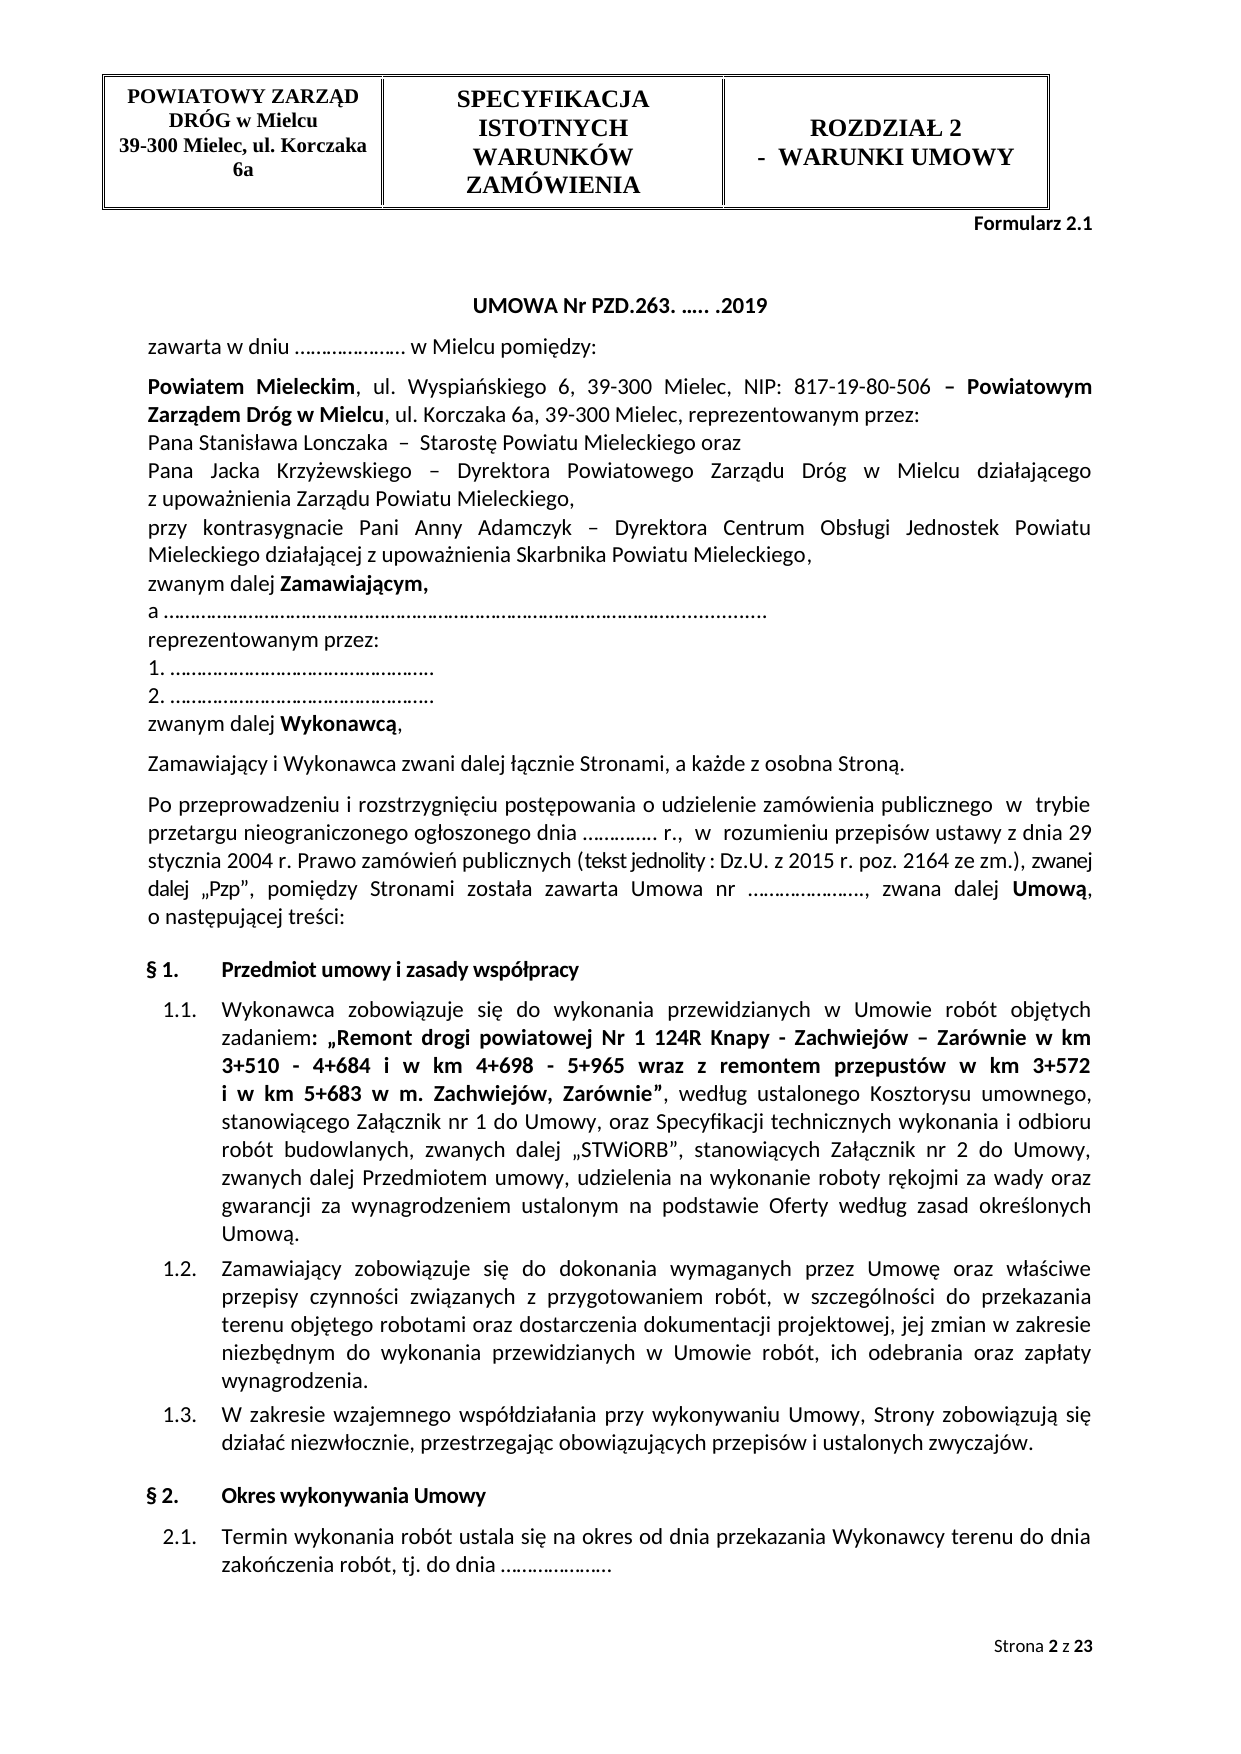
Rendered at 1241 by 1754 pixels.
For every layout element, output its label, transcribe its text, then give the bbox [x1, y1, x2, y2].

subtitle Termin wykonania robót ustala się na okres od dnia przekazania Wykonawcy terenu do dnia zakończenia robót, tj. do dnia ………………… [162, 1522, 1093, 1578]
subtitle Przedmiot umowy i zasady współpracy [162, 955, 1093, 983]
text Pana Jacka Krzyżewskiego – Dyrektora Powiatowego Zarządu Dróg w Mielcu działającego z upoważnienia Zarządu Powiatu Mieleckiego, [148, 457, 1093, 513]
text a ……………………………………………………………………………………................. [148, 597, 1093, 625]
subtitle W zakresie wzajemnego współdziałania przy wykonywaniu Umowy, Strony zobowiązują się działać niezwłocznie, przestrzegając obowiązujących przepisów i ustalonych zwyczajów. [162, 1400, 1093, 1456]
text 1. ………………………………………….. [148, 653, 1093, 681]
text Pana Stanisława Lonczaka – Starostę Powiatu Mieleckiego oraz [148, 428, 1093, 457]
subtitle Wykonawca zobowiązuje się do wykonania przewidzianych w Umowie robót objętych zadaniem: „Remont drogi powiatowej Nr 1 124R Knapy - Zachwiejów – Zarównie w km 3+510 - 4+684 i w km 4+698 - 5+965 wraz z remontem przepustów w km 3+572 i w km 5+683 w m. Zachwiejów, Zarównie”, według ustalonego Kosztorysu umownego, stanowiącego Załącznik nr 1 do Umowy, oraz Specyfikacji technicznych wykonania i odbioru robót budowlanych, zwanych dalej „STWiORB”, stanowiących Załącznik nr 2 do Umowy, zwanych dalej Przedmiotem umowy, udzielenia na wykonanie roboty rękojmi za wady oraz gwarancji za wynagrodzeniem ustalonym na podstawie Oferty według zasad określonych Umową. [162, 995, 1093, 1248]
text zwanym dalej Zamawiającym, [148, 569, 1093, 597]
text reprezentowanym przez: [148, 625, 1093, 653]
text 2. ………………………………………….. [148, 681, 1093, 709]
text Powiatem Mieleckim, ul. Wyspiańskiego 6, 39-300 Mielec, NIP: 817-19-80-506 – Powiatowym Zarządem Dróg w Mielcu, ul. Korczaka 6a, 39-300 Mielec, reprezentowanym przez: [148, 372, 1093, 428]
text Po przeprowadzeniu i rozstrzygnięciu postępowania o udzielenie zamówienia publicznego w trybie przetargu nieograniczonego ogłoszonego dnia ………….. r., w rozumieniu przepisów ustawy z dnia 29 stycznia 2004 r. Prawo zamówień publicznych (tekst jednolity : Dz.U. z 2015 r. poz. 2164 ze zm.), zwanej dalej „Pzp”, pomiędzy Stronami została zawarta Umowa nr …………………., zwana dalej Umową, o następującej treści: [148, 790, 1093, 930]
subtitle Okres wykonywania Umowy [162, 1481, 1093, 1509]
text zwanym dalej Wykonawcą, [148, 709, 1093, 737]
text UMOWA Nr PZD.263. ….. .2019 [148, 291, 1093, 319]
text przy kontrasygnacie Pani Anny Adamczyk – Dyrektora Centrum Obsługi Jednostek Powiatu Mieleckiego działającej z upoważnienia Skarbnika Powiatu Mieleckiego, [148, 513, 1093, 569]
text Zamawiający i Wykonawca zwani dalej łącznie Stronami, a każde z osobna Stroną. [148, 749, 1093, 777]
text zawarta w dniu ………………… w Mielcu pomiędzy: [148, 332, 1093, 360]
subtitle Zamawiający zobowiązuje się do dokonania wymaganych przez Umowę oraz właściwe przepisy czynności związanych z przygotowaniem robót, w szczególności do przekazania terenu objętego robotami oraz dostarczenia dokumentacji projektowej, jej zmian w zakresie niezbędnym do wykonania przewidzianych w Umowie robót, ich odebrania oraz zapłaty wynagrodzenia. [162, 1254, 1093, 1394]
